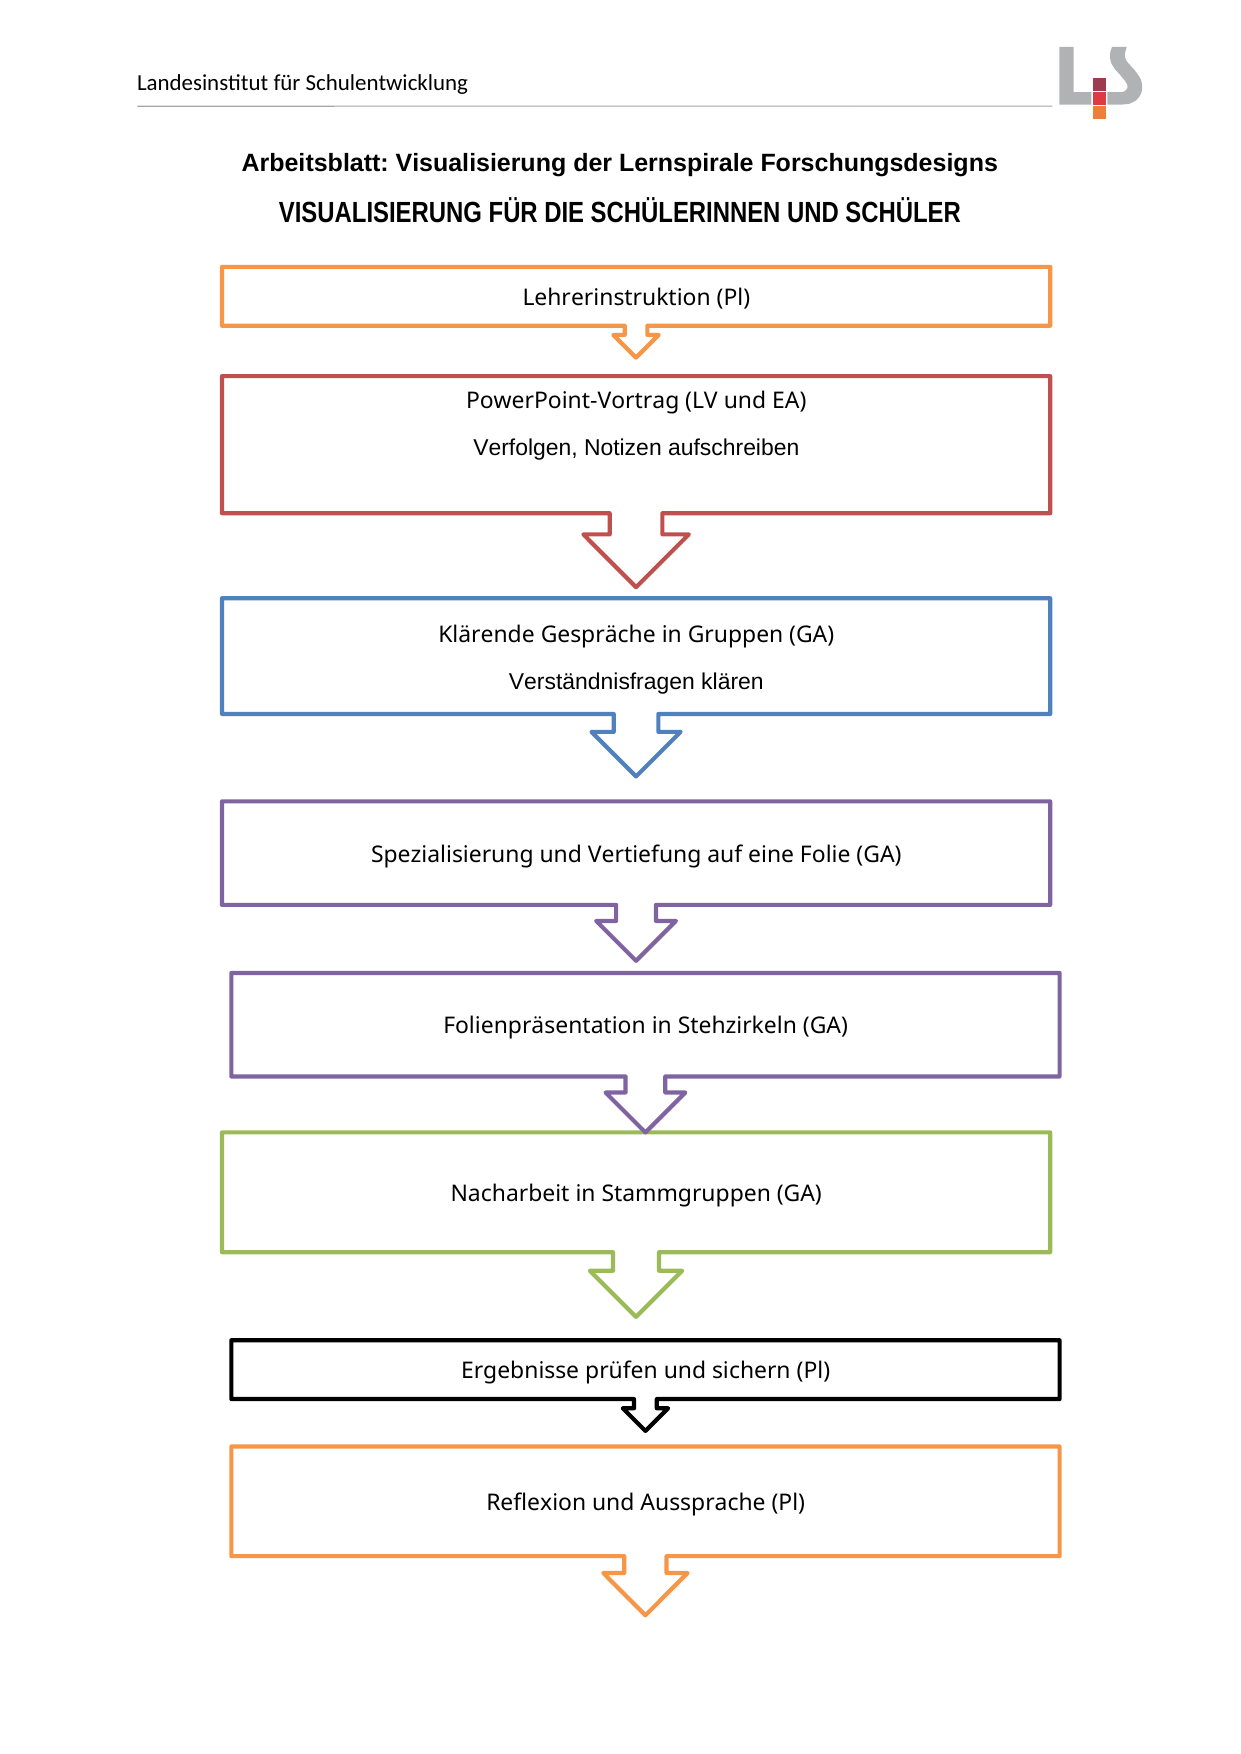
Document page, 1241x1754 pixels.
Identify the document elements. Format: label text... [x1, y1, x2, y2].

text Arbeitsblatt: Visualisierung der Lernspirale Forschungsdesigns [148, 148, 1092, 176]
text VISUALISIERUNG FÜR DIE SCHÜLERINNEN UND SCHÜLER [148, 195, 1092, 229]
